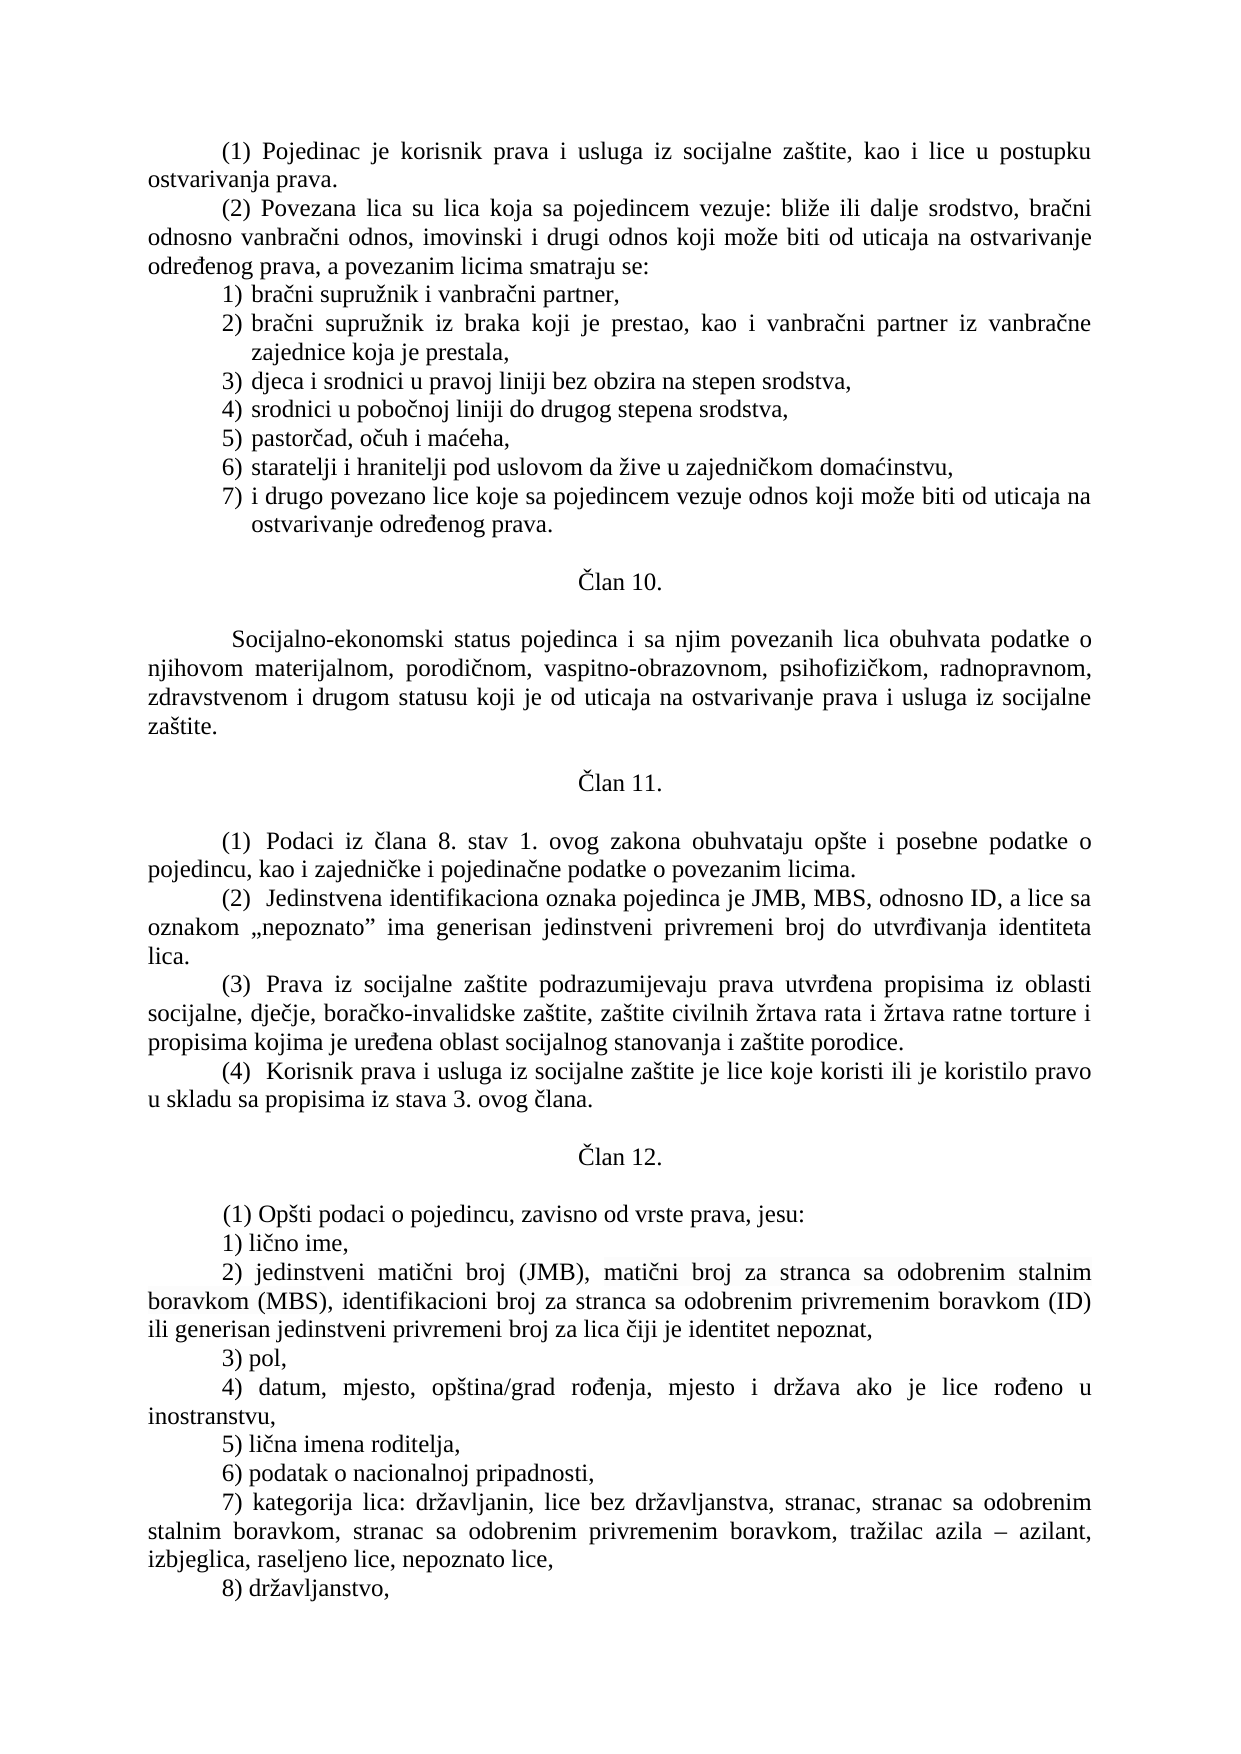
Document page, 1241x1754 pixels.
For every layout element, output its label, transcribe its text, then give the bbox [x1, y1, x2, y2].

list bračni supružnik iz braka koji je prestao, kao i vanbračni partner iz vanbračne zajednice koja je prestala, [222, 308, 1092, 366]
list Korisnik prava i usluga iz socijalne zaštite je lice koje koristi ili je koristilo pravo u skladu sa propisima iz stava 3. ovog člana. [148, 1056, 1092, 1113]
text (1) Pojedinac je korisnik prava i usluga iz socijalne zaštite, kao i lice u postupku ostvarivanja prava. [148, 136, 1092, 193]
list Podaci iz člana 8. stav 1. ovog zakona obuhvataju opšte i posebne podatke o pojedincu, kao i zajedničke i pojedinačne podatke o povezanim licima. [148, 826, 1092, 883]
text 8) državljanstvo, [148, 1573, 1092, 1602]
list Član 10. [148, 567, 1092, 596]
list Jedinstvena identifikaciona oznaka pojedinca je JMB, MBS, odnosno ID, a lice sa oznakom „nepoznato” ima generisan jedinstveni privremeni broj do utvrđivanja identiteta lica. [148, 883, 1092, 969]
list Prava iz socijalne zaštite podrazumijevaju prava utvrđena propisima iz oblasti socijalne, dječje, boračko-invalidske zaštite, zaštite civilnih žrtava rata i žrtava ratne torture i propisima kojima je uređena oblast socijalnog stanovanja i zaštite porodice. [148, 969, 1092, 1056]
list i drugo povezano lice koje sa pojedincem vezuje odnos koji može biti od uticaja na ostvarivanje određenog prava. [222, 481, 1092, 538]
text 4) datum, mjesto, opština/grad rođenja, mjesto i država ako je lice rođeno u inostranstvu, [148, 1372, 1092, 1429]
text 5) lična imena roditelja, [148, 1429, 1092, 1458]
text Član 12. [148, 1142, 1092, 1171]
list djeca i srodnici u pravoj liniji bez obzira na stepen srodstva, [222, 366, 1092, 394]
text Član 11. [148, 768, 1092, 797]
text 3) pol, [148, 1343, 1092, 1372]
text 1) lično ime, [148, 1228, 1092, 1257]
text (1) Opšti podaci o pojedincu, zavisno od vrste prava, jesu: [148, 1199, 1092, 1228]
text 6) podatak o nacionalnoj pripadnosti, [148, 1458, 1092, 1487]
text 2) jedinstveni matični broj (JMB), matični broj za stranca sa odobrenim stalnim boravkom (MBS), identifikacioni broj za stranca sa odobrenim privremenim boravkom (ID) ili generisan jedinstveni privremeni broj za lica čiji je identitet nepoznat, [148, 1257, 1092, 1343]
text 7) kategorija lica: državljanin, lice bez državljanstva, stranac, stranac sa odobrenim stalnim boravkom, stranac sa odobrenim privremenim boravkom, tražilac azila – azilant, izbjeglica, raseljeno lice, nepoznato lice, [148, 1487, 1092, 1573]
list srodnici u pobočnoj liniji do drugog stepena srodstva, [222, 394, 1092, 423]
text (2) Povezana lica su lica koja sa pojedincem vezuje: bliže ili dalje srodstvo, bračni odnosno vanbračni odnos, imovinski i drugi odnos koji može biti od uticaja na ostvarivanje određenog prava, a povezanim licima smatraju se: [148, 193, 1092, 279]
list staratelji i hranitelji pod uslovom da žive u zajedničkom domaćinstvu, [222, 452, 1092, 481]
text Socijalno-ekonomski status pojedinca i sa njim povezanih lica obuhvata podatke o njihovom materijalnom, porodičnom, vaspitno-obrazovnom, psihofizičkom, radnopravnom, zdravstvenom i drugom statusu koji je od uticaja na ostvarivanje prava i usluga iz socijalne zaštite. [148, 624, 1092, 739]
list bračni supružnik i vanbračni partner, [222, 279, 1092, 308]
list pastorčad, očuh i maćeha, [222, 423, 1092, 452]
